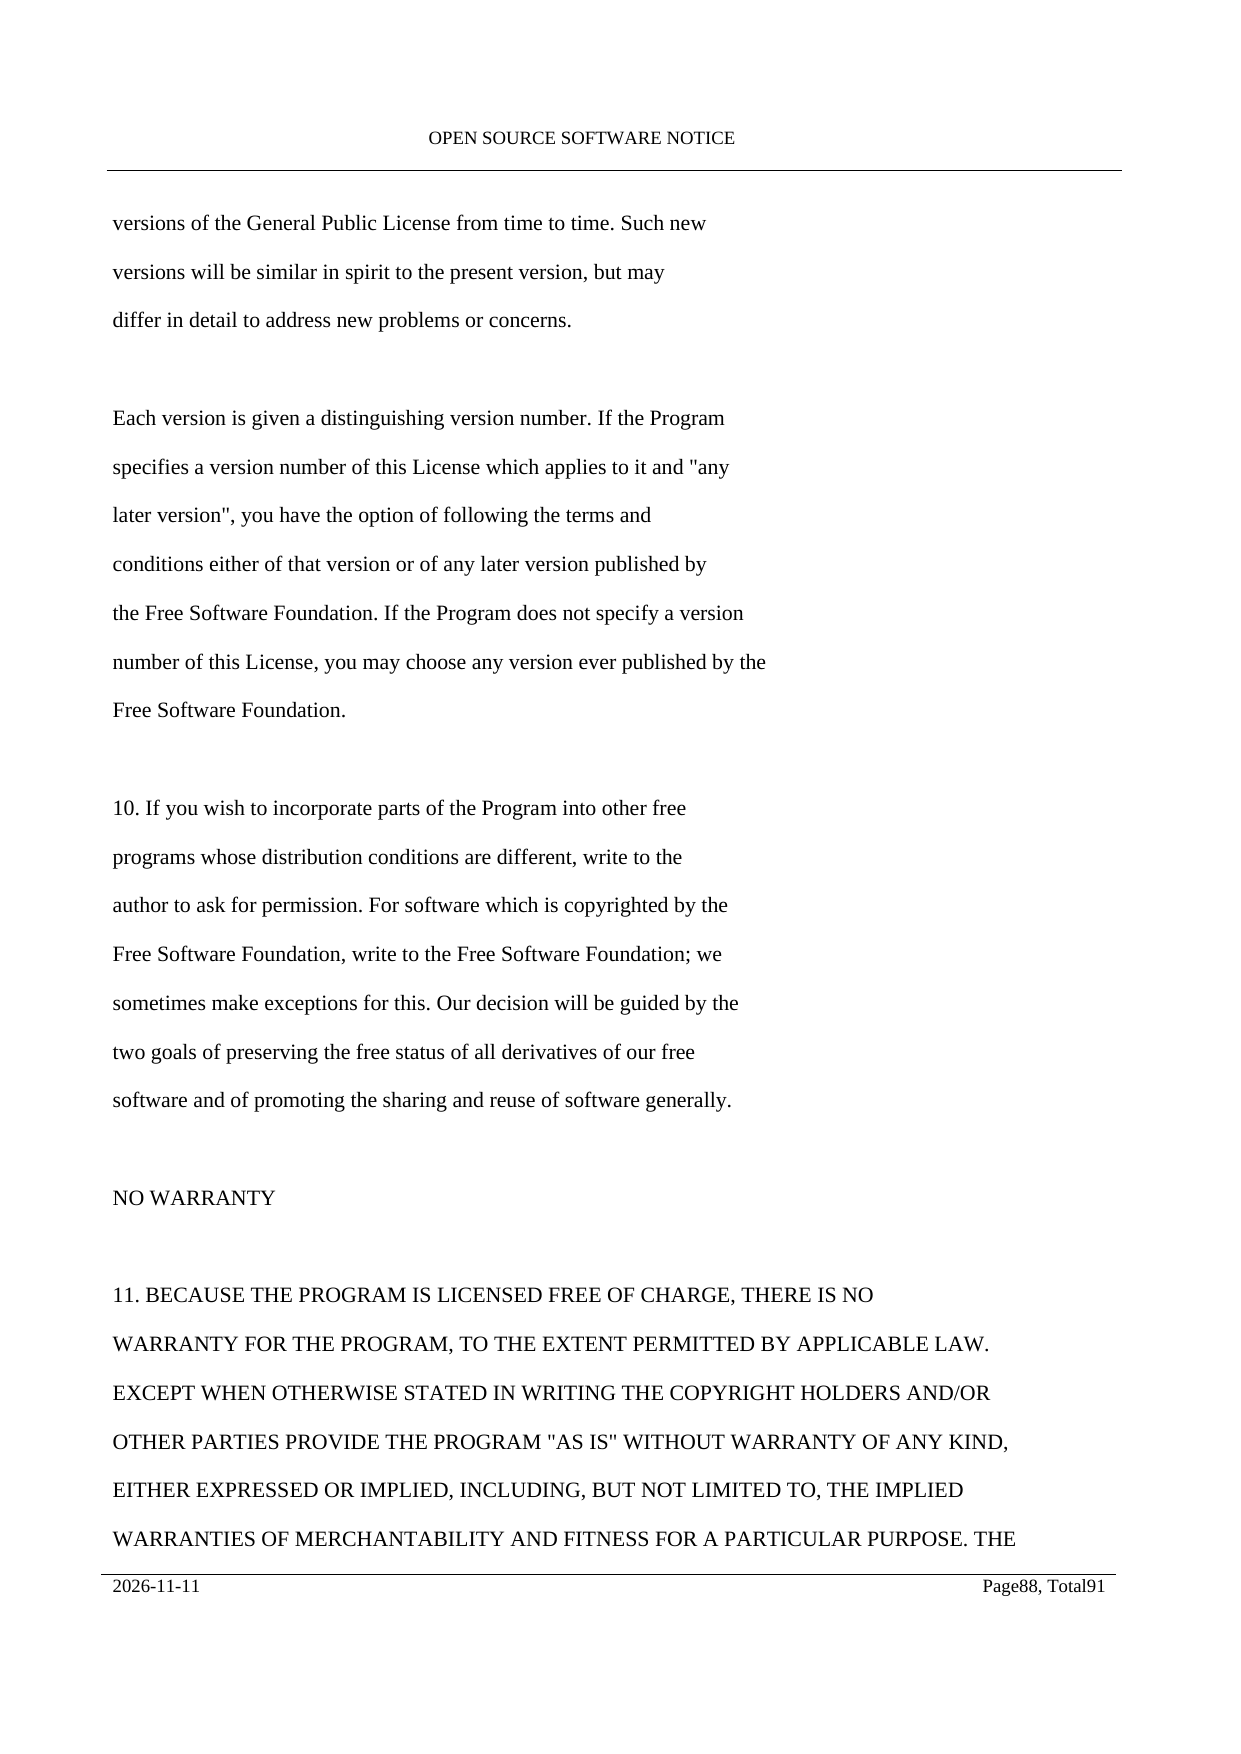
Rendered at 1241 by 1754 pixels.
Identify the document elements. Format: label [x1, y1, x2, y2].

text [112, 206, 1128, 1555]
